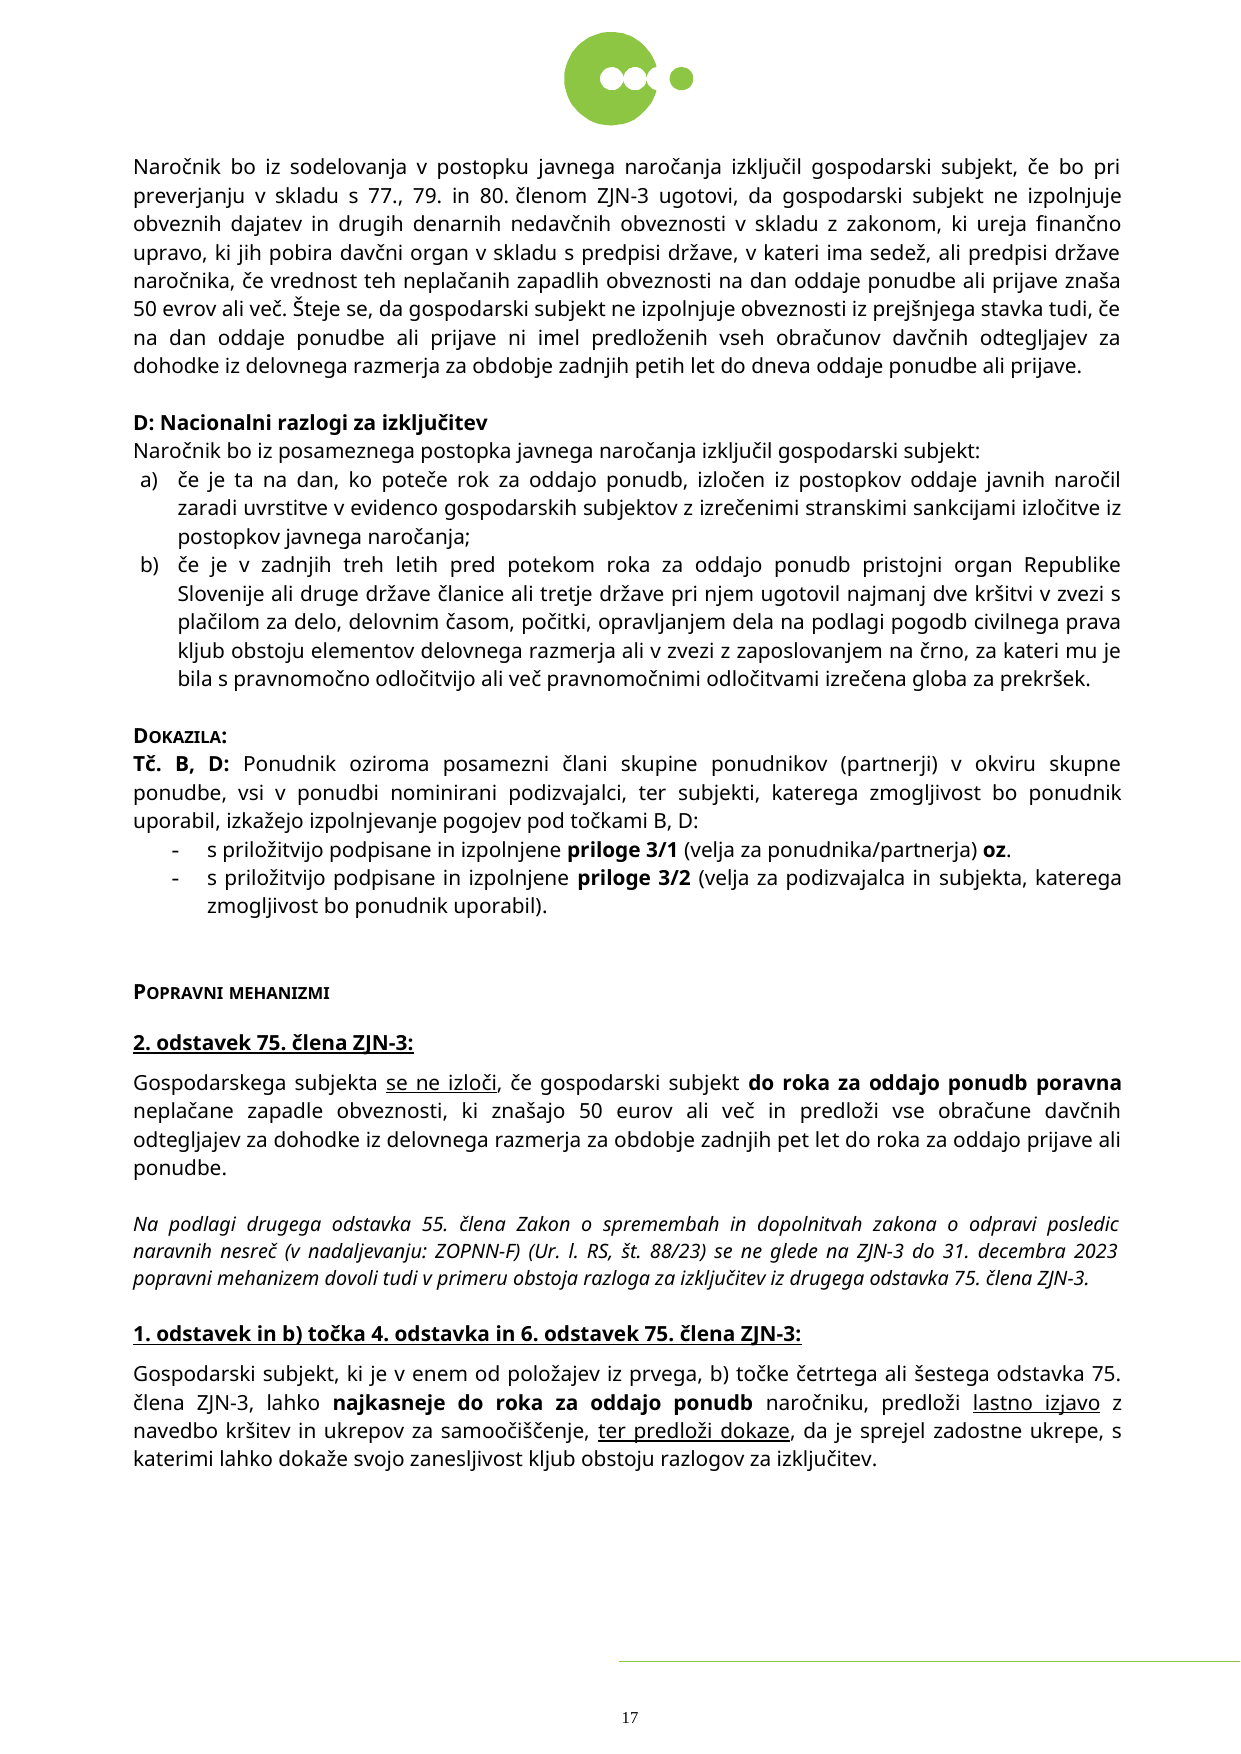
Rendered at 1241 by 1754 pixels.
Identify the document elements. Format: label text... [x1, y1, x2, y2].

list s priložitvijo podpisane in izpolnjene priloge 3/1 (velja za ponudnika/partnerja) oz. [171, 835, 1122, 863]
text 2. odstavek 75. člena ZJN-3: [133, 1028, 1122, 1057]
text Dokazila: [133, 721, 1122, 749]
text Popravni mehanizmi [133, 977, 1122, 1005]
text Gospodarski subjekt, ki je v enem od položajev iz prvega, b) točke četrtega ali šestega odstavka 75. člena ZJN-3, lahko najkasneje do roka za oddajo ponudb naročniku, predloži lastno izjavo z navedbo kršitev in ukrepov za samoočiščenje, ter predloži dokaze, da je sprejel zadostne ukrepe, s katerimi lahko dokaže svojo zanesljivost kljub obstoju razlogov za izključitev. [133, 1359, 1122, 1473]
list če je ta na dan, ko poteče rok za oddajo ponudb, izločen iz postopkov oddaje javnih naročil zaradi uvrstitve v evidenco gospodarskih subjektov z izrečenimi stranskimi sankcijami izločitve iz postopkov javnega naročanja; [140, 465, 1122, 550]
text Tč. B, D: Ponudnik oziroma posamezni člani skupine ponudnikov (partnerji) v okviru skupne ponudbe, vsi v ponudbi nominirani podizvajalci, ter subjekti, katerega zmogljivost bo ponudnik uporabil, izkažejo izpolnjevanje pogojev pod točkami B, D: [133, 749, 1122, 835]
text Gospodarskega subjekta se ne izloči, če gospodarski subjekt do roka za oddajo ponudb poravna neplačane zapadle obveznosti, ki znašajo 50 eurov ali več in predloži vse obračune davčnih odtegljajev za dohodke iz delovnega razmerja za obdobje zadnjih pet let do roka za oddajo prijave ali ponudbe. [133, 1068, 1122, 1182]
list če je v zadnjih treh letih pred potekom roka za oddajo ponudb pristojni organ Republike Slovenije ali druge države članice ali tretje države pri njem ugotovil najmanj dve kršitvi v zvezi s plačilom za delo, delovnim časom, počitki, opravljanjem dela na podlagi pogodb civilnega prava kljub obstoju elementov delovnega razmerja ali v zvezi z zaposlovanjem na črno, za kateri mu je bila s pravnomočno odločitvijo ali več pravnomočnimi odločitvami izrečena globa za prekršek. [140, 550, 1122, 693]
text Na podlagi drugega odstavka 55. člena Zakon o spremembah in dopolnitvah zakona o odpravi posledic naravnih nesreč (v nadaljevanju: ZOPNN-F) (Ur. l. RS, št. 88/23) se ne glede na ZJN-3 do 31. decembra 2023 popravni mehanizem dovoli tudi v primeru obstoja razloga za izključitev iz drugega odstavka 75. člena ZJN-3. [133, 1210, 1122, 1291]
text Naročnik bo iz posameznega postopka javnega naročanja izključil gospodarski subjekt: [133, 437, 1122, 465]
text 1. odstavek in b) točka 4. odstavka in 6. odstavek 75. člena ZJN-3: [133, 1319, 1122, 1348]
text D: Nacionalni razlogi za izključitev [133, 408, 1122, 437]
text Naročnik bo iz sodelovanja v postopku javnega naročanja izključil gospodarski subjekt, če bo pri preverjanju v skladu s 77., 79. in 80. členom ZJN-3 ugotovi, da gospodarski subjekt ne izpolnjuje obveznih dajatev in drugih denarnih nedavčnih obveznosti v skladu z zakonom, ki ureja finančno upravo, ki jih pobira davčni organ v skladu s predpisi države, v kateri ima sedež, ali predpisi države naročnika, če vrednost teh neplačanih zapadlih obveznosti na dan oddaje ponudbe ali prijave znaša 50 evrov ali več. Šteje se, da gospodarski subjekt ne izpolnjuje obveznosti iz prejšnjega stavka tudi, če na dan oddaje ponudbe ali prijave ni imel predloženih vseh obračunov davčnih odtegljajev za dohodke iz delovnega razmerja za obdobje zadnjih petih let do dneva oddaje ponudbe ali prijave. [133, 152, 1122, 380]
list s priložitvijo podpisane in izpolnjene priloge 3/2 (velja za podizvajalca in subjekta, katerega zmogljivost bo ponudnik uporabil). [171, 863, 1122, 920]
